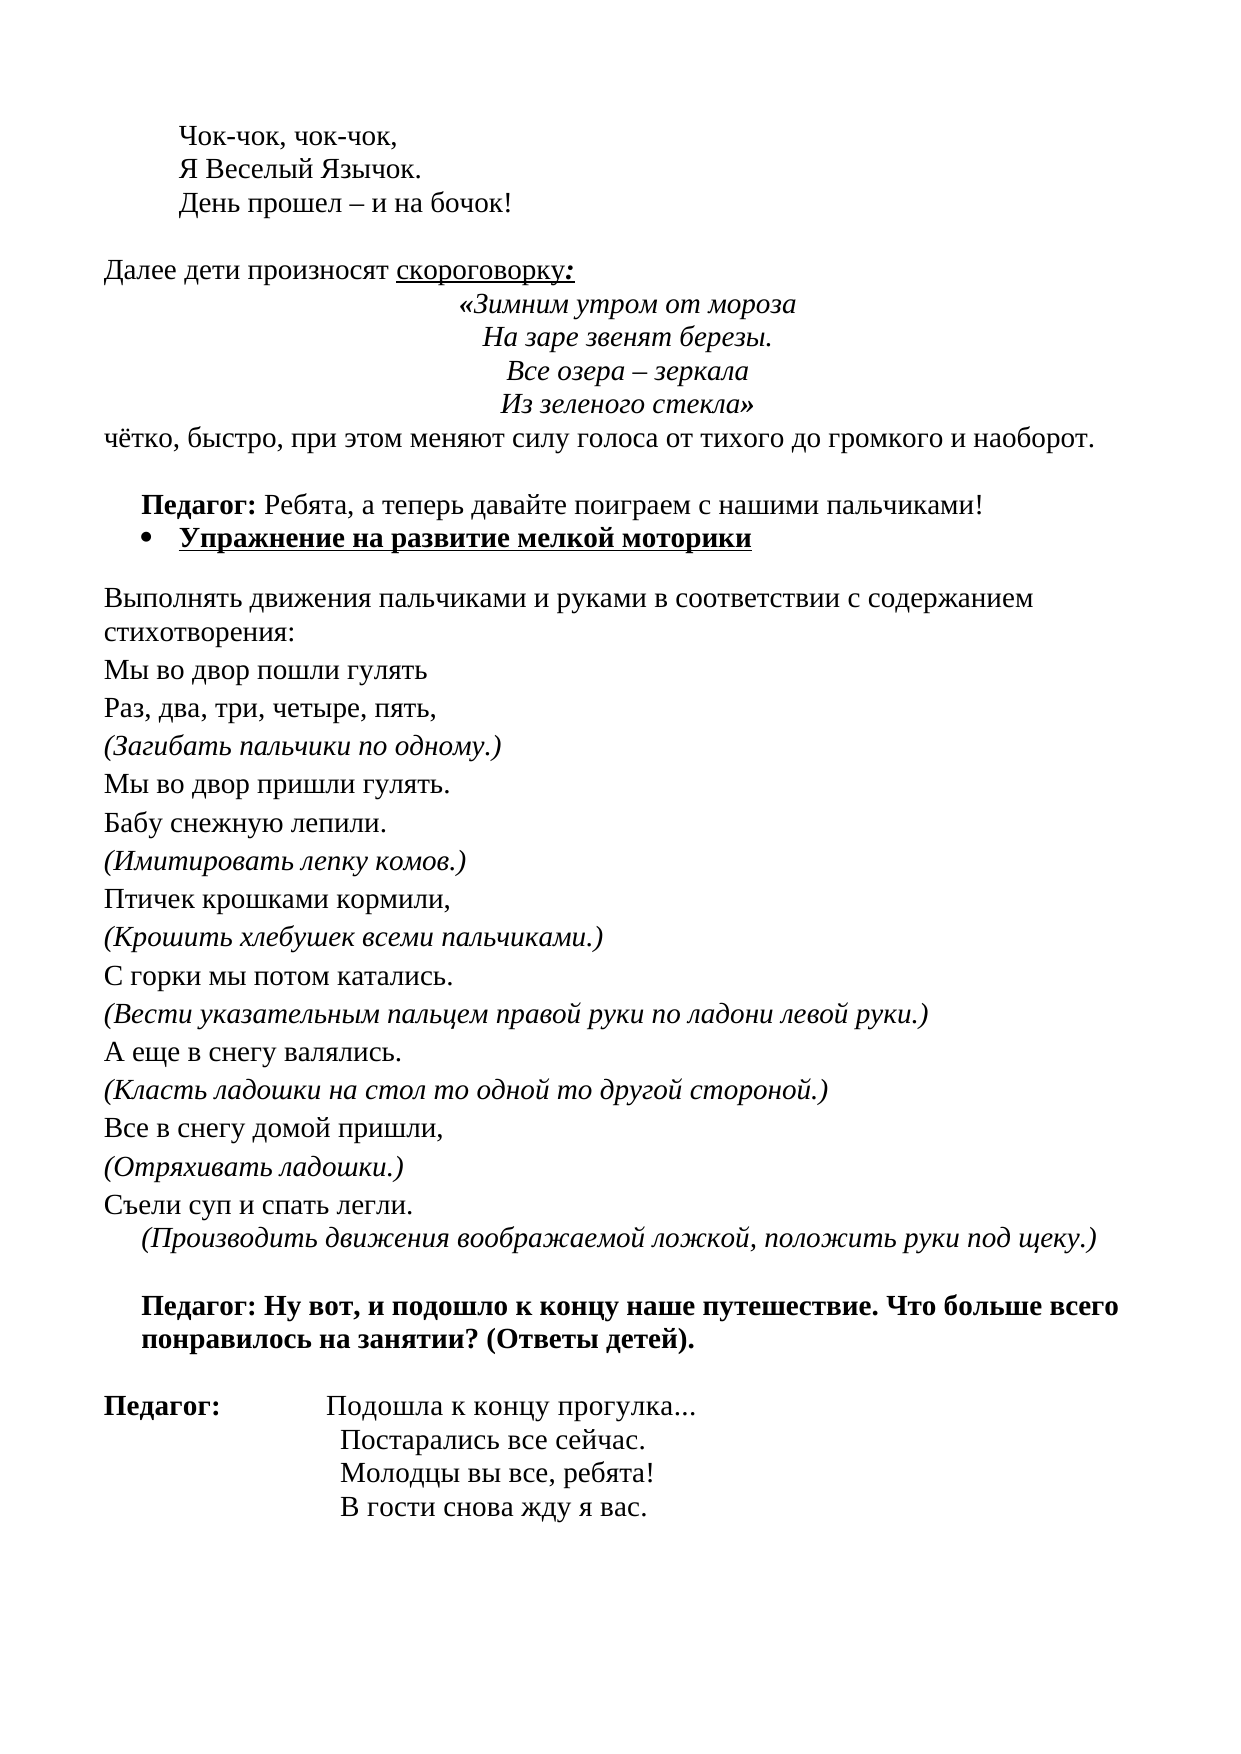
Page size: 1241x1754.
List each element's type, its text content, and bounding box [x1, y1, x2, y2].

text Чок-чок, чок-чок, Я Веселый Язычок. День прошел – и на бочок! [178, 118, 1152, 219]
text «Зимним утром от мороза [103, 286, 1152, 319]
text В гости снова жду я вас. [340, 1489, 1026, 1522]
text Птичек крошками кормили, [103, 881, 1152, 915]
text (Класть ладошки на стол то одной то другой стороной.) [103, 1072, 1152, 1106]
text Педагог: Ребята, а теперь давайте поиграем с нашими пальчиками! [141, 487, 1152, 521]
text Из зеленого стекла» [103, 386, 1152, 420]
list Упражнение на развитие мелкой моторики [141, 521, 1152, 554]
text Постарались все сейчас. [340, 1422, 1026, 1455]
text Все в снегу домой пришли, [103, 1111, 1152, 1144]
text Молодцы вы все, ребята! [340, 1455, 1026, 1489]
text (Вести указательным пальцем правой руки по ладони левой руки.) [103, 996, 1152, 1029]
text С горки мы потом катались. [103, 958, 1152, 991]
text Бабу снежную лепили. [103, 805, 1152, 838]
text (Производить движения воображаемой ложкой, положить руки под щеку.) [141, 1221, 1152, 1254]
text Раз, два, три, четыре, пять, [103, 690, 1152, 724]
text Педагог: Ну вот, и подошло к концу наше путешествие. Что больше всего понравилось на занятии? (Ответы детей). [141, 1288, 1152, 1355]
text Все озера – зеркала [103, 353, 1152, 386]
text (Загибать пальчики по одному.) [103, 728, 1152, 762]
text (Крошить хлебушек всеми пальчиками.) [103, 919, 1152, 953]
text чётко, быстро, при этом меняют силу голоса от тихого до громкого и наоборот. [103, 420, 1152, 453]
text Мы во двор пошли гулять [103, 652, 1152, 685]
text А еще в снегу валялись. [103, 1034, 1152, 1068]
text На заре звенят березы. [103, 319, 1152, 353]
text Съели суп и спать легли. [103, 1187, 1152, 1221]
text (Имитировать лепку комов.) [103, 843, 1152, 877]
text (Отряхивать ладошки.) [103, 1149, 1152, 1182]
text Далее дети произносят скороговорку: [103, 252, 1152, 286]
text Мы во двор пришли гулять. [103, 767, 1152, 800]
text Педагог: Подошла к концу прогулка... [103, 1388, 1152, 1422]
text Выполнять движения пальчиками и руками в соответствии с содержанием стихотворения: [103, 580, 1152, 647]
